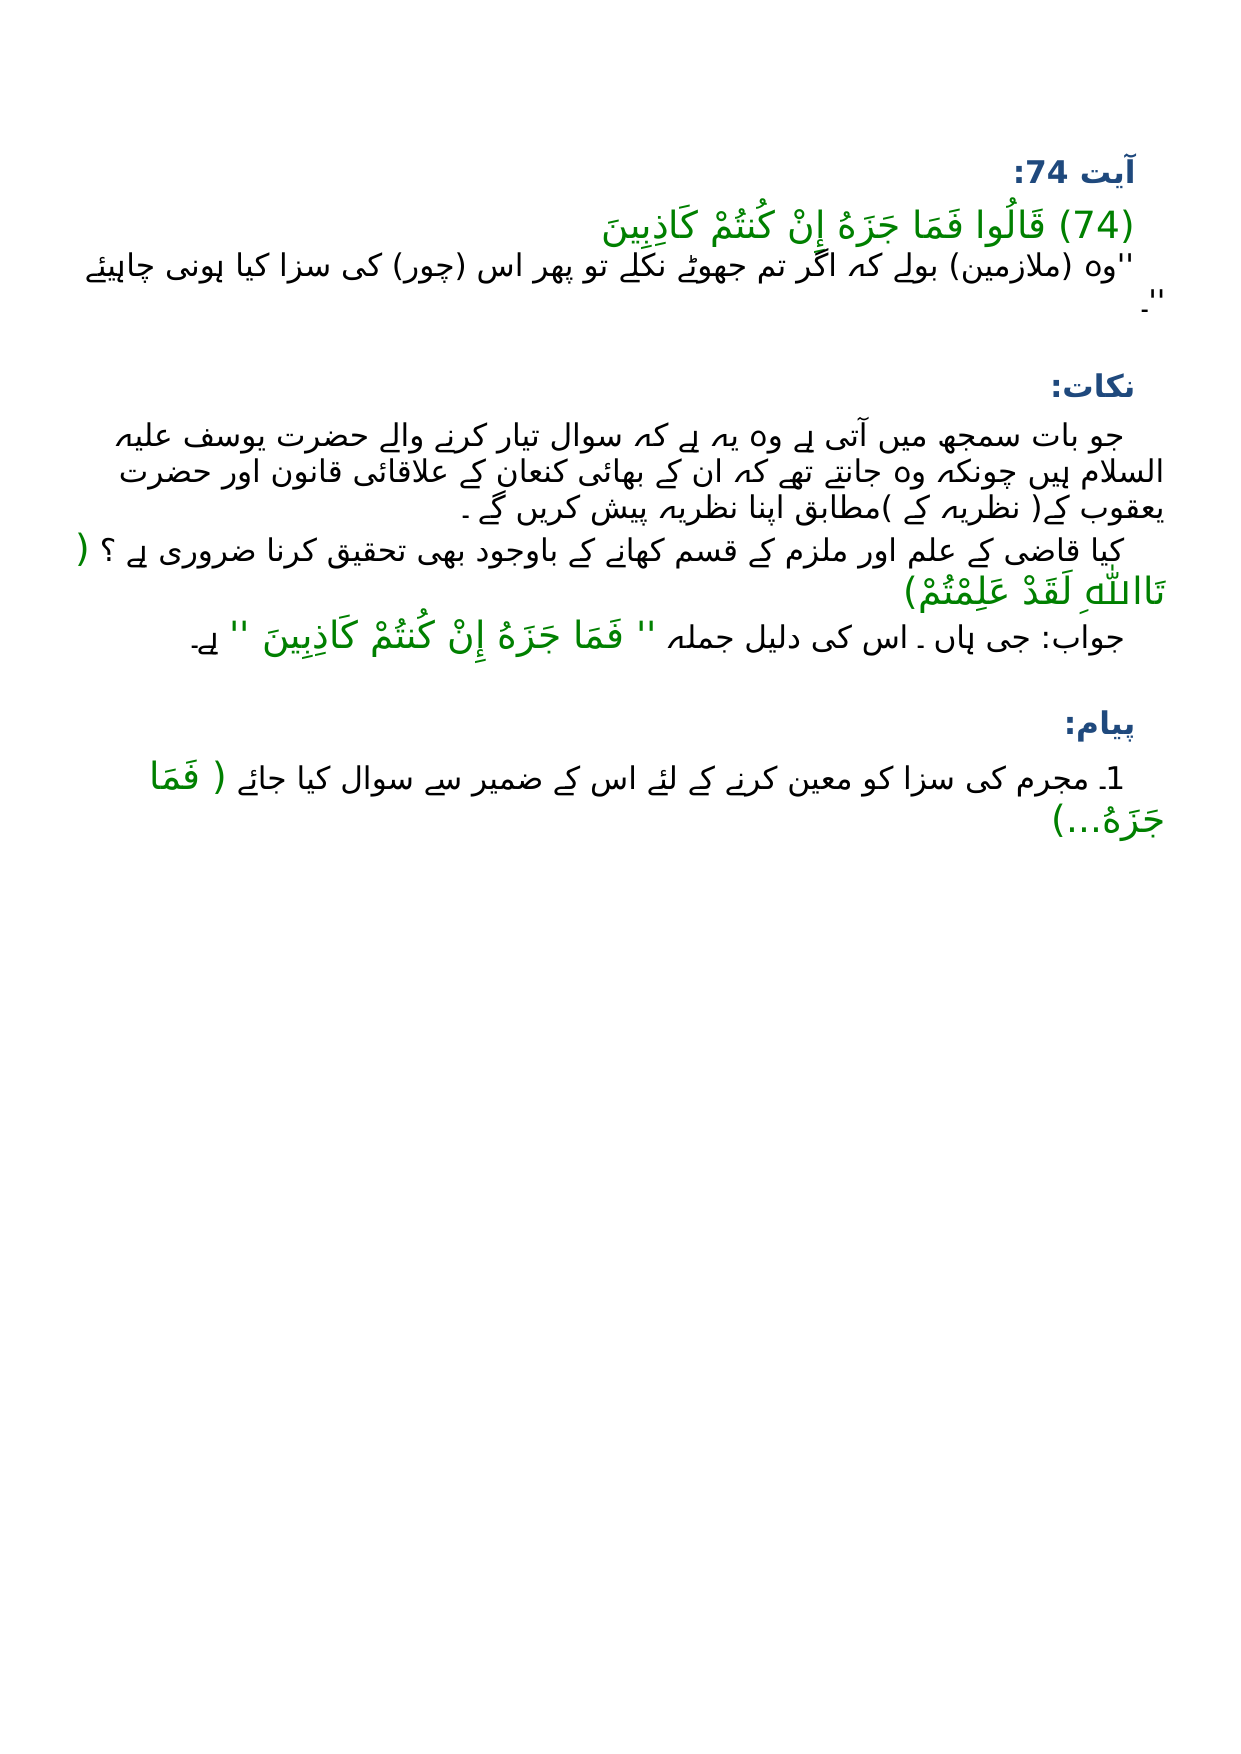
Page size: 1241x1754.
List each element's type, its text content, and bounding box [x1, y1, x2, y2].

text (74) قَالُوا فَمَا جَزَهُ إِنْ کُنتُمْ کَاذِبِینَ [75, 203, 1165, 247]
subtitle آیت 74: [75, 155, 1165, 191]
text جواب: جی ہاں ۔ اس کی دلیل جملہ '' فَمَا جَزَهُ إِنْ کُنتُمْ کَاذِبِینَ '' ہے۔ [75, 613, 1165, 657]
text 1۔ مجرم کی سزا کو معین کرنے کے لئے اس کے ضمیر سے سوال کیا جائے ( فَمَا جَزَهُ...) [75, 754, 1165, 842]
subtitle پیام: [75, 706, 1165, 742]
subtitle نکات: [75, 368, 1165, 405]
text جو بات سمجھ میں آتی ہے وہ یہ ہے کہ سوال تیار کرنے والے حضرت یوسف علیہ السلام ہیں چونکہ وہ جانتے تھے کہ ان کے بھائی کنعان کے علاقائی قانون اور حضرت یعقوب کے( نظریہ کے )مطابق اپنا نظریہ پیش کریں گے ۔ [75, 417, 1165, 526]
text ''وہ (ملازمین) بولے کہ اگر تم جھوٹے نکلے تو پھر اس (چور) کی سزا کیا ہونی چاہیئے ''۔ [75, 247, 1165, 320]
text کیا قاضی کے علم اور ملزم کے قسم کھانے کے باوجود بھی تحقیق کرنا ضروری ہے ؟ ( تَاﷲِ لَقَدْ عَلِمْتُمْ) [75, 526, 1165, 613]
